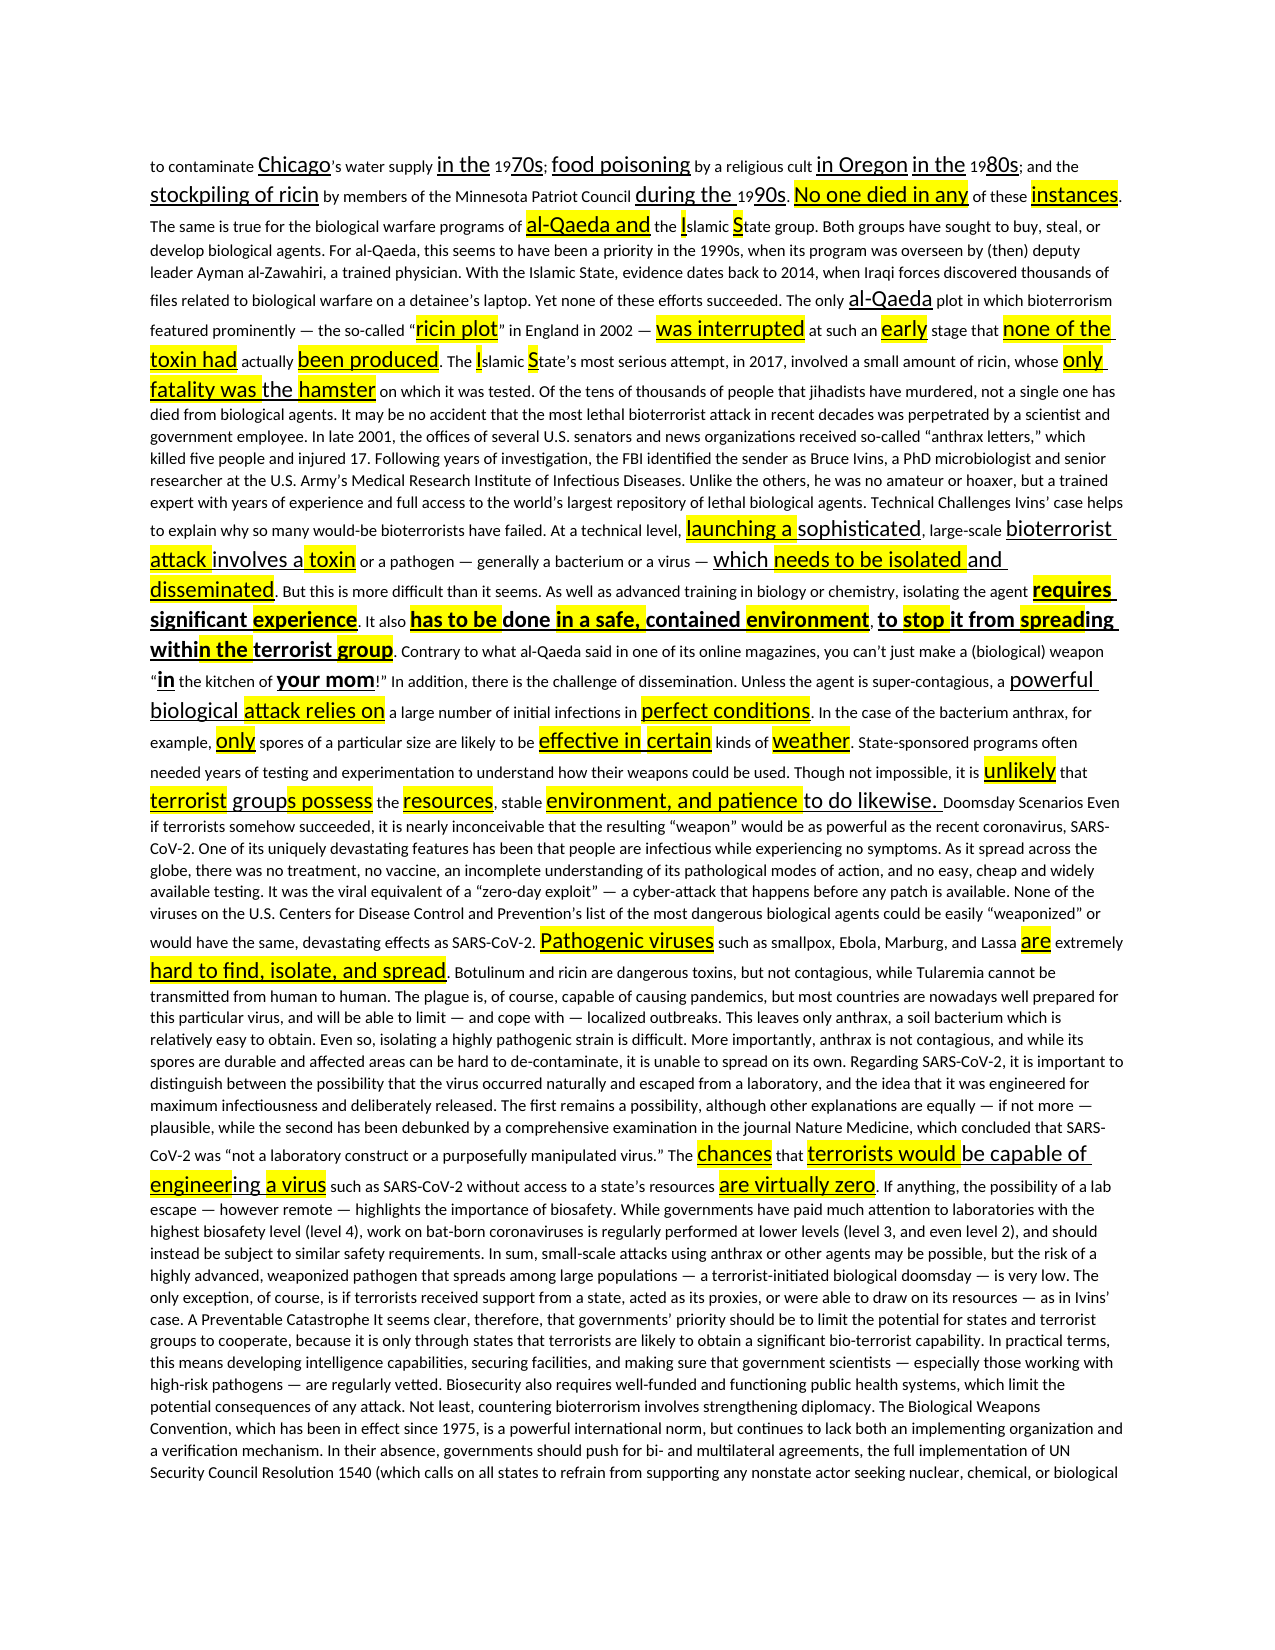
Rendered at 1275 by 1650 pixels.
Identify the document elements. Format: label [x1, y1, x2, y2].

text [150, 150, 1125, 1482]
